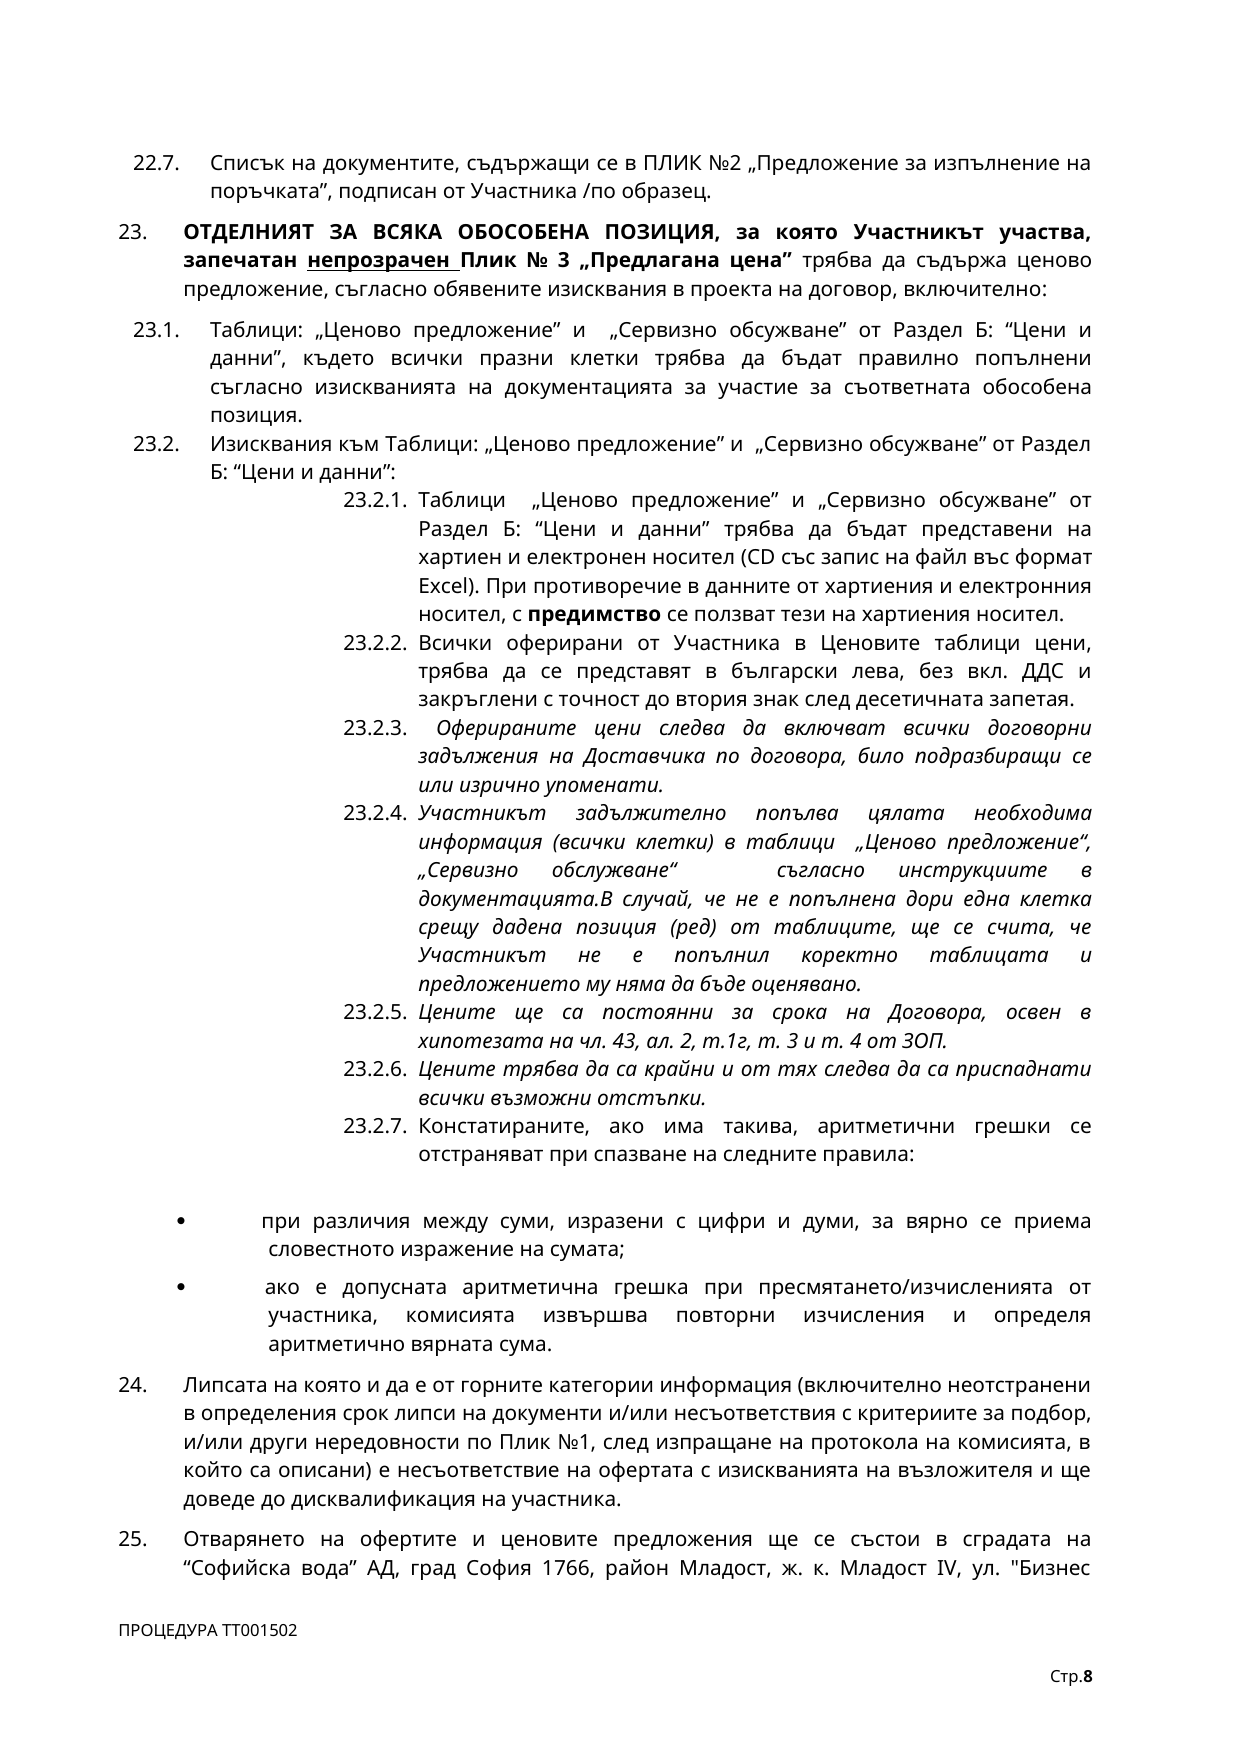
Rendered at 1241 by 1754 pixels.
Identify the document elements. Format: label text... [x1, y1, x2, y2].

list Оферираните цени следва да включват всички договорни задължения на Доставчика по договора, било подразбиращи се или изрично упоменати. [343, 713, 1092, 798]
list Участникът задължително попълва цялата необходима информация (всички клетки) в таблици „Ценово предложение“, „Сервизно обслужване“ съгласно инструкциите в документацията.В случай, че не е попълнена дори една клетка срещу дадена позиция (ред) от таблиците, ще се счита, че Участникът не е попълнил коректно таблицата и предложението му няма да бъде оценявано. [343, 798, 1092, 997]
list Всички оферирани от Участника в Ценовите таблици цени, трябва да се представят в български лева, без вкл. ДДС и закръглени с точност до втория знак след десетичната запетая. [343, 628, 1092, 713]
list Таблици: „Ценово предложение” и „Сервизно обсужване” от Раздел Б: “Цени и данни”, където всички празни клетки трябва да бъдат правилно попълнени съгласно изискванията на документацията за участие за съответната обособена позиция. [133, 315, 1092, 429]
list Констатираните, ако има такива, аритметични грешки се отстраняват при спазване на следните правила: [343, 1111, 1092, 1168]
list Изисквания към Таблици: „Ценово предложение” и „Сервизно обсужване” от Раздел Б: “Цени и данни”: [133, 429, 1092, 486]
list Списък на документите, съдържащи се в ПЛИК №2 „Предложение за изпълнение на поръчката”, подписан от Участника /по образец. [133, 148, 1092, 204]
list ако е допусната аритметична грешка при пресмятането/изчисленията от участника, комисията извършва повторни изчисления и определя аритметично вярната сума. [177, 1272, 1092, 1357]
list Цените трябва да са крайни и от тях следва да са приспаднати всички възможни отстъпки. [343, 1054, 1092, 1111]
list Цените ще са постоянни за срока на Договора, освен в хипотезата на чл. 43, ал. 2, т.1г, т. 3 и т. 4 от ЗОП. [343, 997, 1092, 1054]
list ОТДЕЛНИЯТ ЗА ВСЯКА ОБОСОБЕНА ПОЗИЦИЯ, за която Участникът участва, запечатан непрозрачен Плик № 3 „Предлагана цена” трябва да съдържа ценово предложение, съгласно обявените изисквания в проекта на договор, включително: [118, 217, 1092, 302]
list Липсата на която и да е от горните категории информация (включително неотстранени в определения срок липси на документи и/или несъответствия с критериите за подбор, и/или други нередовности по Плик №1, след изпращане на протокола на комисията, в който са описани) е несъответствие на офертата с изискванията на възложителя и ще доведе до дисквалификация на участника. [118, 1370, 1092, 1512]
list Таблици „Ценово предложение” и „Сервизно обсужване” от Раздел Б: “Цени и данни” трябва да бъдат представени на хартиен и електронен носител (CD със запис на файл въс формат Excel). При противоречие в данните от хартиения и електронния носител, с предимство се ползват тези на хартиения носител. [343, 486, 1092, 628]
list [118, 1524, 1092, 1581]
list при различия между суми, изразени с цифри и думи, за вярно се приема словестното изражение на сумата; [177, 1206, 1092, 1263]
